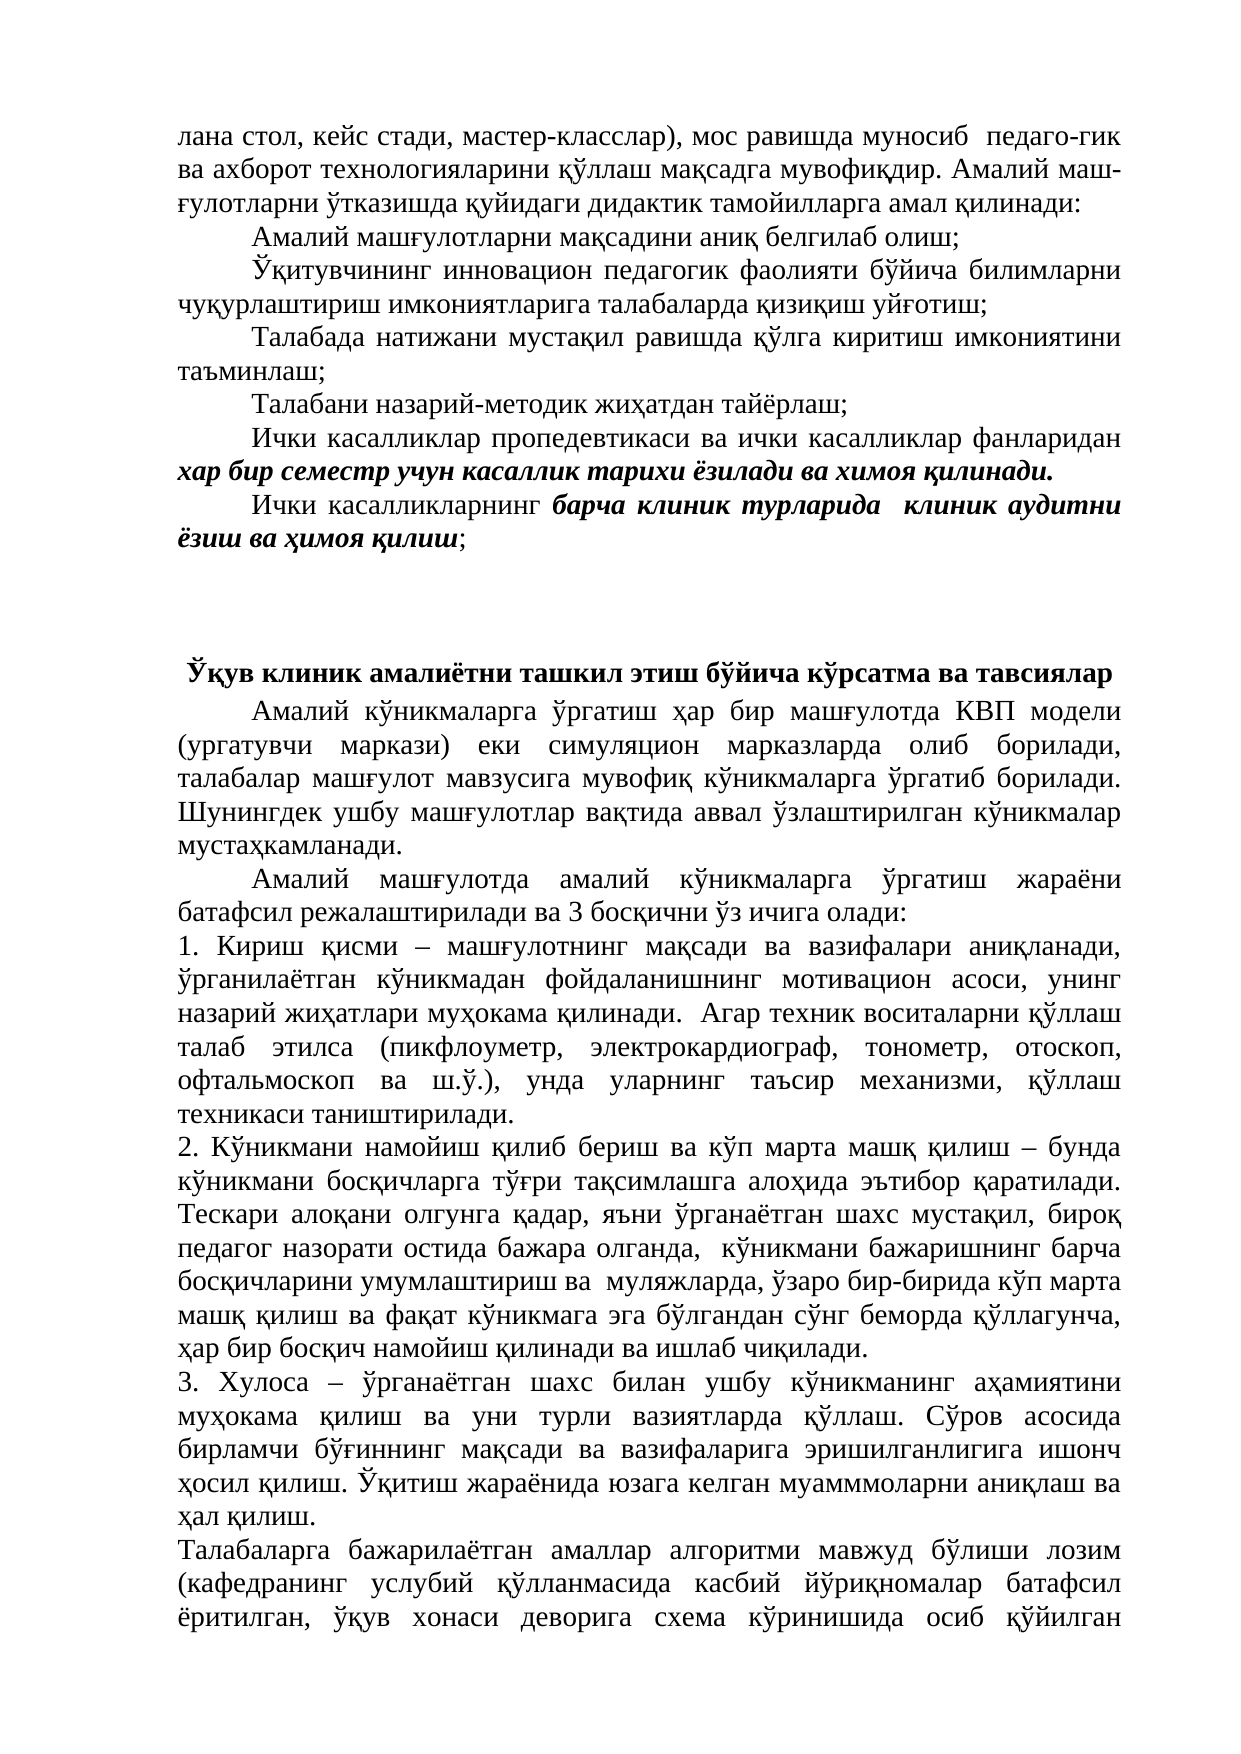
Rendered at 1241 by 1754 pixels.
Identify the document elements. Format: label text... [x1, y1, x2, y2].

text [177, 1532, 1122, 1632]
text Талабада натижани мустақил равишда қўлга киритиш имкониятини таъминлаш; [177, 319, 1122, 386]
text Ички касалликлар пропедевтикаси ва ички касалликлар фанларидан хар бир семестр учун касаллик тарихи ёзилади ва химоя қилинади. [177, 420, 1122, 487]
text Ички касалликларнинг барча клиник турларида клиник аудитни ёзиш ва ҳимоя қилиш; [177, 487, 1122, 554]
text Амалий кўникмаларга ўргатиш ҳар бир машғулотда КВП модели (ургатувчи маркази) еки симуляцион марказларда олиб борилади, талабалар машғулот мавзусига мувофиқ кўникмаларга ўргатиб борилади. Шунингдек ушбу машғулотлар вақтида аввал ўзлаштирилган кўникмалар мустаҳкамланади. [177, 693, 1122, 861]
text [177, 118, 1122, 219]
text 2. Кўникмани намойиш қилиб бериш ва кўп марта машқ қилиш – бунда кўникмани босқичларга тўғри тақсимлашга алоҳида эътибор қаратилади. Тескари алоқани олгунга қадар, яъни ўрганаётган шахс мустақил, бироқ педагог назорати остида бажара олганда, кўникмани бажаришнинг барча босқичларини умумлаштириш ва муляжларда, ўзаро бир-бирида кўп марта машқ қилиш ва фақат кўникмага эга бўлгандан сўнг беморда қўллагунча, ҳар бир босқич намойиш қилинади ва ишлаб чиқилади. [177, 1129, 1122, 1364]
text Ўқитувчининг инновацион педагогик фаолияти бўйича билимларни чуқурлаштириш имкониятларига талабаларда қизиқиш уйғотиш; [177, 252, 1122, 319]
text Талабани назарий-методик жиҳатдан тайёрлаш; [177, 386, 1122, 420]
text Амалий машғулотларни мақсадини аниқ белгилаб олиш; [177, 219, 1122, 252]
text Ўқув клиник амалиётни ташкил этиш бўйича кўрсатма ва тавсиялар [177, 655, 1122, 688]
text Амалий машғулотда амалий кўникмаларга ўргатиш жараёни батафсил режалаштирилади ва 3 босқични ўз ичига олади: [177, 861, 1122, 928]
text 3. Хулоса – ўрганаётган шахс билан ушбу кўникманинг аҳамиятини муҳокама қилиш ва уни турли вазиятларда қўллаш. Сўров асосида бирламчи бўғиннинг мақсади ва вазифаларига эришилганлигига ишонч ҳосил қилиш. Ўқитиш жараёнида юзага келган муамммоларни аниқлаш ва ҳал қилиш. [177, 1364, 1122, 1532]
text 1. Кириш қисми – машғулотнинг мақсади ва вазифалари аниқланади, ўрганилаётган кўникмадан фойдаланишнинг мотивацион асоси, унинг назарий жиҳатлари муҳокама қилинади. Агар техник воситаларни қўллаш талаб этилса (пикфлоуметр, электрокардиограф, тонометр, отоскоп, офтальмоскоп ва ш.ў.), унда уларнинг таъсир механизми, қўллаш техникаси таништирилади. [177, 928, 1122, 1129]
